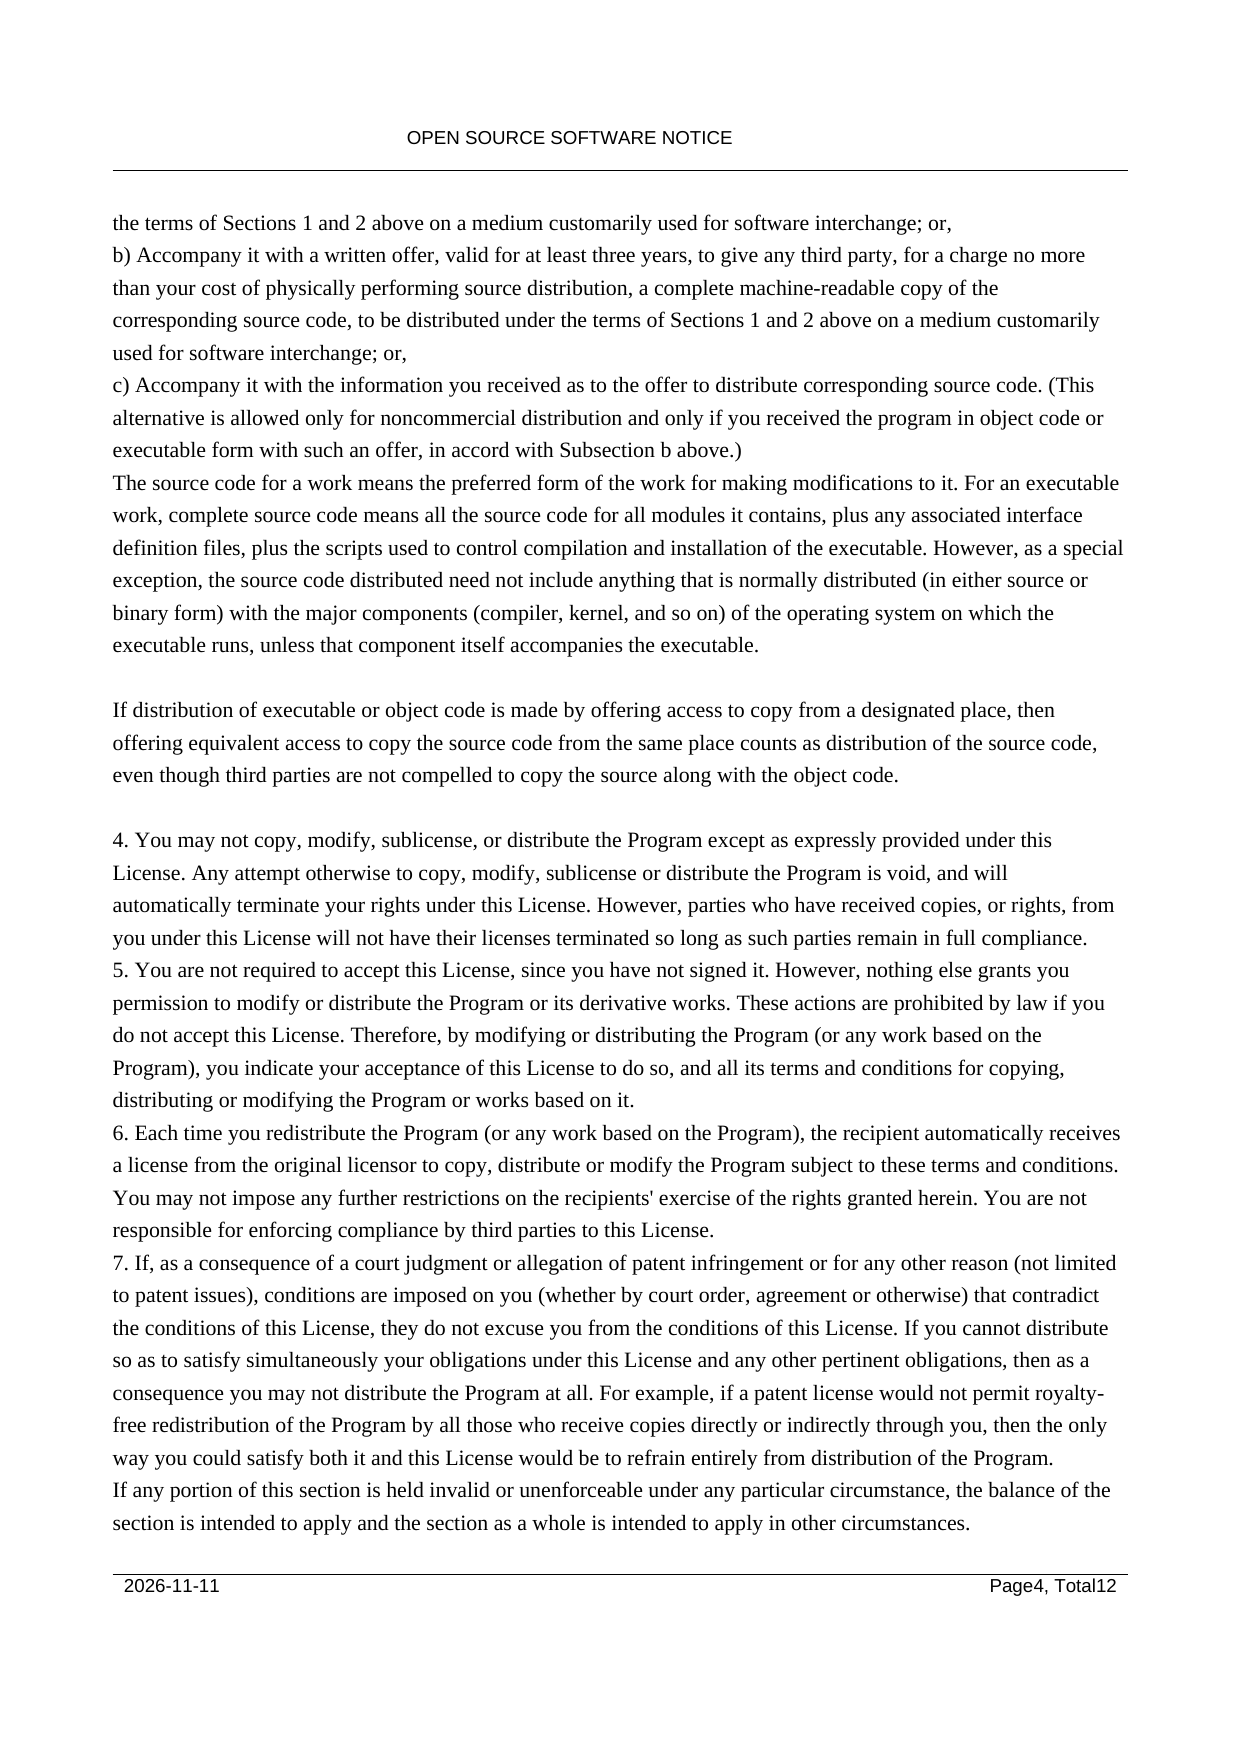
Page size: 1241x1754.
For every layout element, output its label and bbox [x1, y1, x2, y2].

text [112, 206, 1128, 1539]
